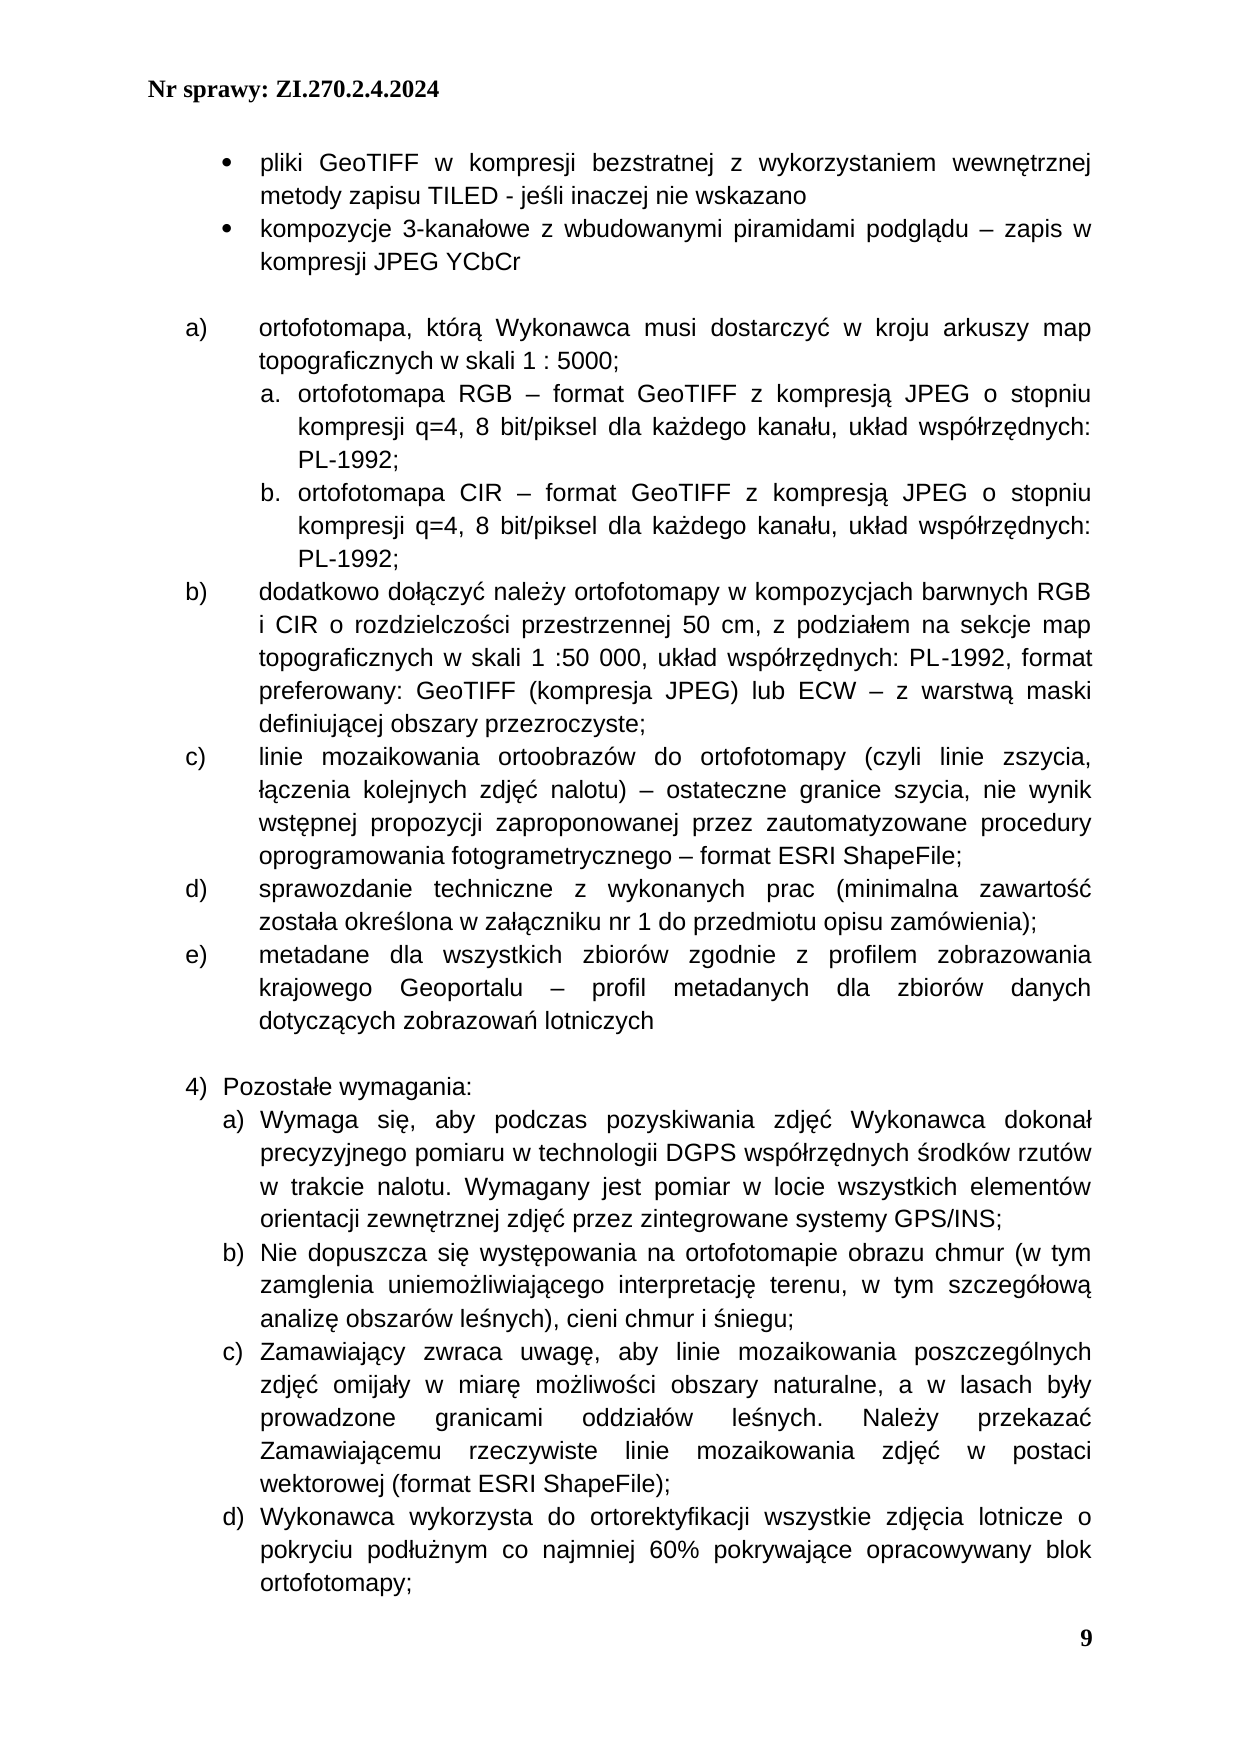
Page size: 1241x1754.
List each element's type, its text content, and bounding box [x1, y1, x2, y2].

list Nie dopuszcza się występowania na ortofotomapie obrazu chmur (w tym zamglenia uniemożliwiającego interpretację terenu, w tym szczegółową analizę obszarów leśnych), cieni chmur i śniegu; [222, 1237, 1093, 1332]
list pliki GeoTIFF w kompresji bezstratnej z wykorzystaniem wewnętrznej metody zapisu TILED - jeśli inaczej nie wskazano [222, 148, 1093, 209]
list kompozycje 3-kanałowe z wbudowanymi piramidami podglądu – zapis w kompresji JPEG YCbCr [222, 214, 1093, 276]
list ortofotomapa RGB – format GeoTIFF z kompresją JPEG o stopniu kompresji q=4, 8 bit/piksel dla każdego kanału, układ współrzędnych: PL-1992; [260, 379, 1093, 474]
list dodatkowo dołączyć należy ortofotomapy w kompozycjach barwnych RGB i CIR o rozdzielczości przestrzennej 50 cm, z podziałem na sekcje map topograficznych w skali 1 :50 000, układ współrzędnych: PL-1992, format preferowany: GeoTIFF (kompresja JPEG) lub ECW – z warstwą maski definiującej obszary przezroczyste; [185, 577, 1093, 738]
list Zamawiający zwraca uwagę, aby linie mozaikowania poszczególnych zdjęć omijały w miarę możliwości obszary naturalne, a w lasach były prowadzone granicami oddziałów leśnych. Należy przekazać Zamawiającemu rzeczywiste linie mozaikowania zdjęć w postaci wektorowej (format ESRI ShapeFile); [222, 1337, 1093, 1497]
list Pozostałe wymagania: [185, 1072, 1093, 1101]
list ortofotomapa, którą Wykonawca musi dostarczyć w kroju arkuszy map topograficznych w skali 1 : 5000; [185, 313, 1093, 375]
list metadane dla wszystkich zbiorów zgodnie z profilem zobrazowania krajowego Geoportalu – profil metadanych dla zbiorów danych dotyczących zobrazowań lotniczych [185, 940, 1093, 1035]
list sprawozdanie techniczne z wykonanych prac (minimalna zawartość została określona w załączniku nr 1 do przedmiotu opisu zamówienia); [185, 874, 1093, 936]
list linie mozaikowania ortoobrazów do ortofotomapy (czyli linie zszycia, łączenia kolejnych zdjęć nalotu) – ostateczne granice szycia, nie wynik wstępnej propozycji zaproponowanej przez zautomatyzowane procedury oprogramowania fotogrametrycznego – format ESRI ShapeFile; [185, 742, 1093, 870]
list ortofotomapa CIR – format GeoTIFF z kompresją JPEG o stopniu kompresji q=4, 8 bit/piksel dla każdego kanału, układ współrzędnych: PL-1992; [260, 478, 1093, 573]
list Wykonawca wykorzysta do ortorektyfikacji wszystkie zdjęcia lotnicze o pokryciu podłużnym co najmniej 60% pokrywające opracowywany blok ortofotomapy; [222, 1502, 1093, 1596]
list Wymaga się, aby podczas pozyskiwania zdjęć Wykonawca dokonał precyzyjnego pomiaru w technologii DGPS współrzędnych środków rzutów w trakcie nalotu. Wymagany jest pomiar w locie wszystkich elementów orientacji zewnętrznej zdjęć przez zintegrowane systemy GPS/INS; [222, 1105, 1093, 1233]
